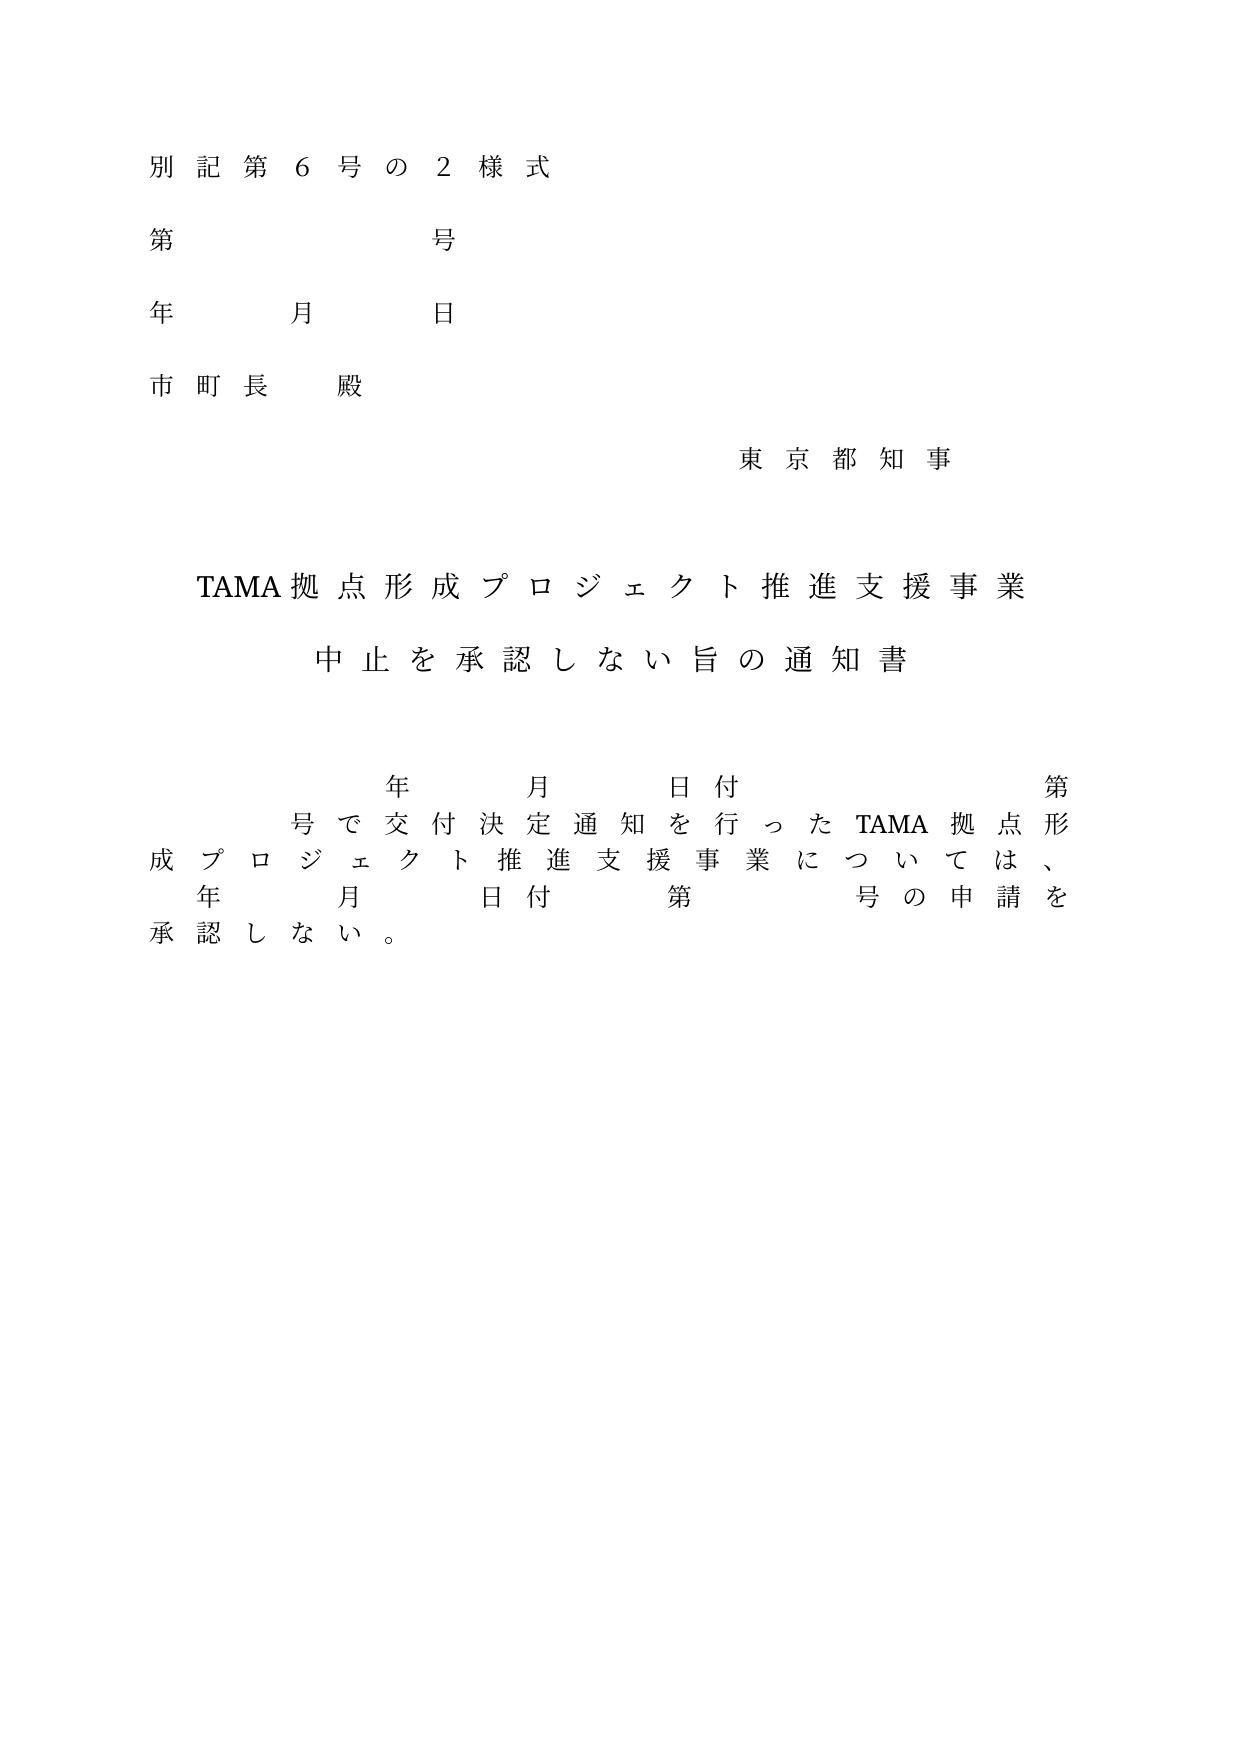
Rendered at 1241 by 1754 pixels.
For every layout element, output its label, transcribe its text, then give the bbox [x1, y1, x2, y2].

text 市町長 殿 [149, 367, 1091, 403]
text 平成３０年１０月１０日付３０ 第０００号で交付決定通知を行ったTAMA拠点形成プロジェクト推進支援事業については、 ０年１０月１０日付３０第０００号の申請を承認しない。 [149, 768, 1091, 950]
text 中止を承認しない旨の通知書 [149, 622, 1091, 695]
text 第 号 [149, 184, 1091, 257]
text 別記第６号の２様式 [149, 148, 1091, 184]
text 東京都知事 [149, 439, 1091, 476]
text TAMA拠点形成プロジェクト推進支援事業 [149, 549, 1091, 622]
text 年 月 日 [149, 257, 1091, 330]
